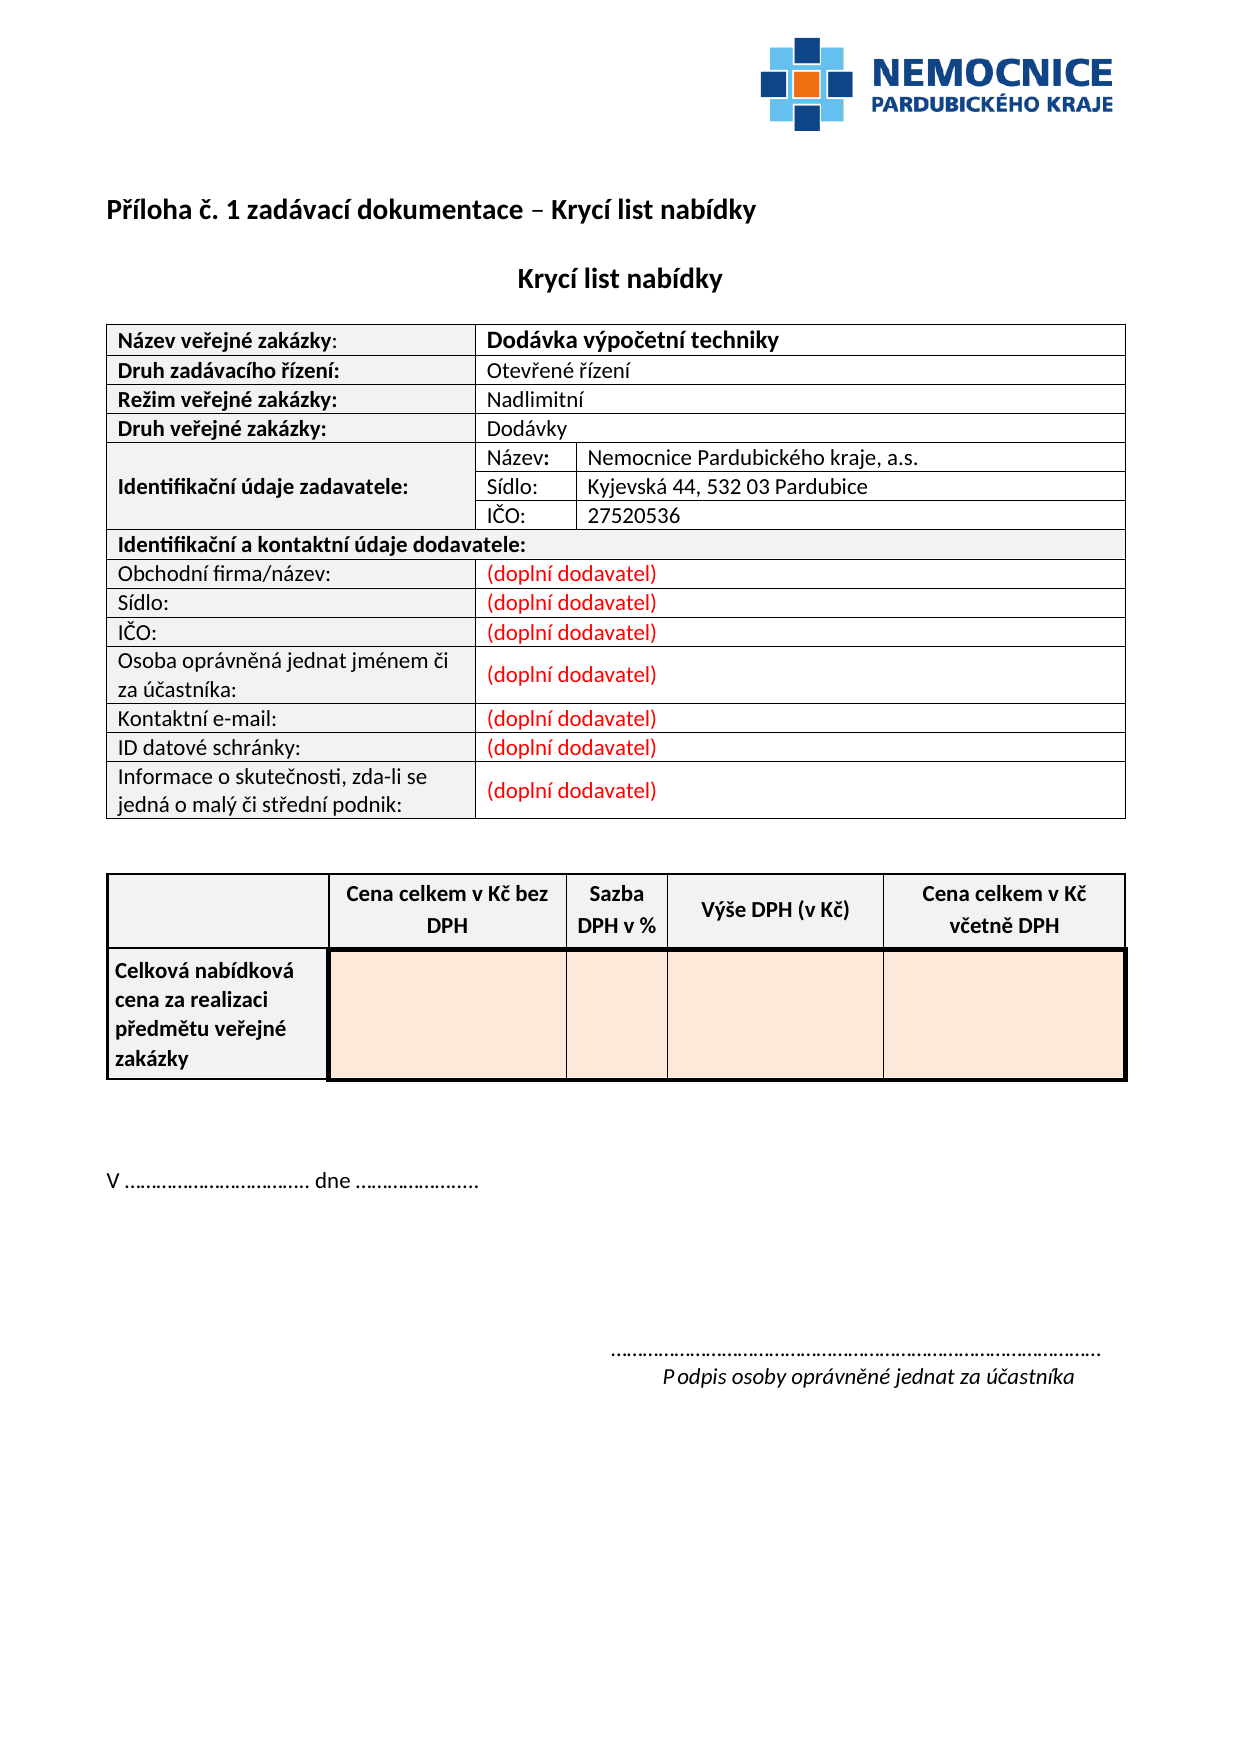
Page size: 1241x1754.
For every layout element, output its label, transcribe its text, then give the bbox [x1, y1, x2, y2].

table_cell Otevřené řízení [476, 356, 1125, 384]
table_cell (doplní dodavatel) [476, 762, 1125, 818]
table_cell (doplní dodavatel) [476, 704, 1125, 732]
table_cell Identifikační údaje zadavatele: [107, 443, 475, 529]
table_cell Nemocnice Pardubického kraje, a.s. [577, 443, 1125, 471]
table_cell Název: [476, 443, 576, 471]
table_cell Kontaktní e-mail: [107, 704, 475, 732]
table_cell ID datové schránky: [107, 733, 475, 761]
table_cell (doplní dodavatel) [476, 618, 1125, 646]
table_header Sazba DPH v % [567, 875, 667, 947]
table_cell (doplní dodavatel) [476, 589, 1125, 617]
table_header Cena celkem v Kč bez DPH [330, 875, 566, 947]
table_cell Dodávky [476, 414, 1125, 442]
table_cell Režim veřejné zakázky: [107, 385, 475, 413]
text ………………………………………………………………………………… [106, 1334, 1134, 1362]
table_cell 27520536 [577, 501, 1125, 529]
table_header Výše DPH (v Kč) [668, 875, 883, 947]
table_cell Druh zadávacího řízení: [107, 356, 475, 384]
table_cell (doplní dodavatel) [476, 560, 1125, 587]
table_cell [668, 952, 883, 1077]
table_cell [567, 952, 667, 1077]
table_cell (doplní dodavatel) [476, 733, 1125, 761]
table_cell Osoba oprávněná jednat jménem či za účastníka: [107, 647, 475, 703]
text V …………………………….. dne ………………..... [106, 1166, 1134, 1194]
table_cell Sídlo: [476, 472, 576, 500]
table_header Cena celkem v Kč včetně DPH [884, 875, 1124, 947]
table_cell Identifikační a kontaktní údaje dodavatele: [107, 530, 1125, 558]
table_cell Informace o skutečnosti, zda-li se jedná o malý či střední podnik: [107, 762, 475, 818]
table_header Dodávka výpočetní techniky [476, 325, 1125, 355]
table_cell [884, 952, 1123, 1077]
table_cell Druh veřejné zakázky: [107, 414, 475, 442]
text Podpis osoby oprávněné jednat za účastníka [106, 1362, 1134, 1390]
picture [759, 37, 1113, 132]
table_cell Celková nabídková cena za realizaci předmětu veřejné zakázky [109, 949, 326, 1077]
table_cell Sídlo: [107, 589, 475, 617]
table_cell Kyjevská 44, 532 03 Pardubice [577, 472, 1125, 500]
table_cell (doplní dodavatel) [476, 647, 1125, 703]
table_header [109, 875, 328, 947]
table_cell IČO: [476, 501, 576, 529]
table_cell [331, 952, 566, 1077]
table_cell Nadlimitní [476, 385, 1125, 413]
text Krycí list nabídky [106, 260, 1134, 295]
text Příloha č. 1 zadávací dokumentace – Krycí list nabídky [106, 191, 1134, 227]
table_header Název veřejné zakázky: [107, 325, 475, 355]
table_cell IČO: [107, 618, 475, 646]
table_cell Obchodní firma/název: [107, 560, 475, 587]
